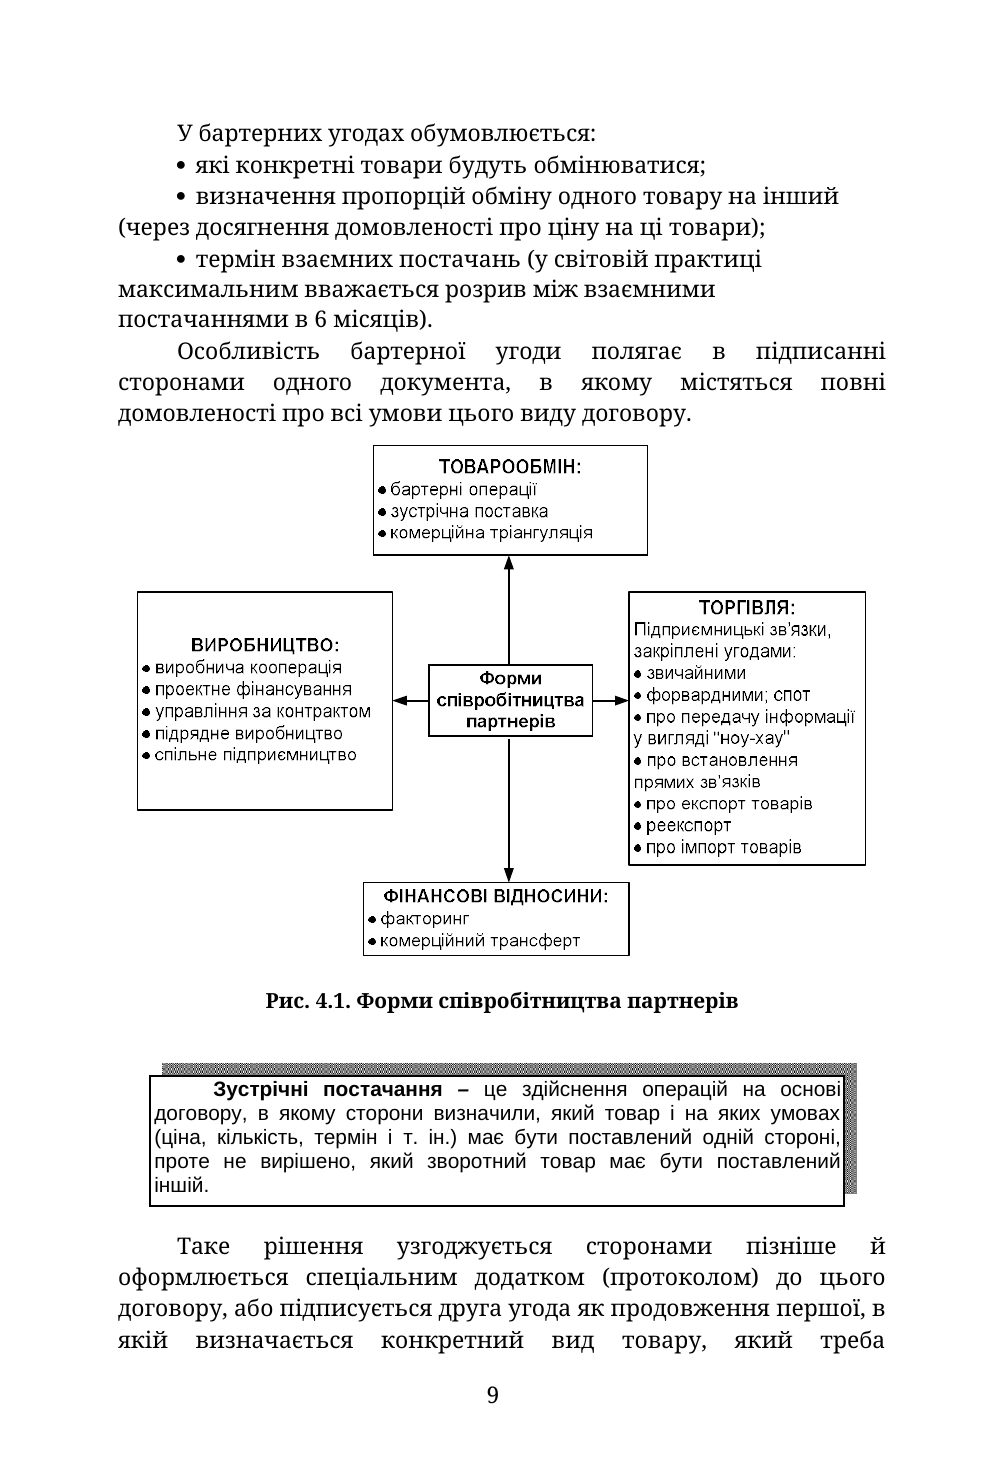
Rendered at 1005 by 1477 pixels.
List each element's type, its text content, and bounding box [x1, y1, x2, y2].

picture [142, 665, 150, 672]
picture [634, 844, 641, 852]
picture [634, 643, 795, 661]
picture [647, 687, 767, 705]
picture [142, 752, 150, 759]
picture [437, 692, 584, 710]
picture [378, 530, 386, 537]
picture [192, 638, 338, 655]
picture [384, 889, 607, 906]
list які конкретні товари будуть обмінюватися; [177, 148, 900, 180]
picture [467, 714, 555, 731]
picture [368, 938, 376, 945]
picture [647, 796, 812, 813]
picture [155, 703, 370, 721]
list термін взаємних постачань (у світовій практиці максимальним вважається розрив між взаємними постачаннями в 6 місяців). [118, 243, 887, 335]
picture [634, 692, 641, 699]
text Особливість бартерної угоди полягає в підписанні сторонами одного документа, в якому містяться повні домовленості про всі умови цього виду договору. [118, 335, 886, 428]
picture [634, 822, 641, 830]
picture [391, 503, 548, 521]
picture [381, 933, 580, 950]
picture [699, 600, 794, 615]
picture [633, 709, 855, 748]
picture [634, 670, 641, 678]
picture [647, 665, 745, 679]
picture [634, 801, 641, 808]
picture [156, 725, 342, 743]
picture [142, 686, 150, 694]
picture [634, 714, 641, 721]
picture [368, 916, 376, 923]
picture [774, 690, 810, 701]
picture [156, 681, 351, 699]
picture [381, 911, 469, 928]
picture [378, 508, 386, 516]
text У бартерних угодах обумовлюється: [177, 117, 900, 148]
picture [156, 659, 341, 677]
text Рис. 4.1. Форми співробітництва партнерів [104, 987, 900, 1015]
picture [142, 730, 150, 738]
picture [391, 525, 592, 542]
picture [378, 486, 386, 494]
picture [142, 708, 150, 716]
picture [647, 839, 801, 857]
picture [635, 622, 830, 639]
picture [162, 1063, 857, 1194]
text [118, 1230, 886, 1355]
picture [647, 821, 731, 835]
picture [439, 459, 580, 474]
picture [155, 747, 356, 764]
picture [391, 481, 537, 499]
picture [634, 756, 797, 792]
picture [480, 671, 541, 688]
list визначення пропорцій обміну одного товару на інший (через досягнення домовленості про ціну на ці товари); [118, 180, 887, 242]
